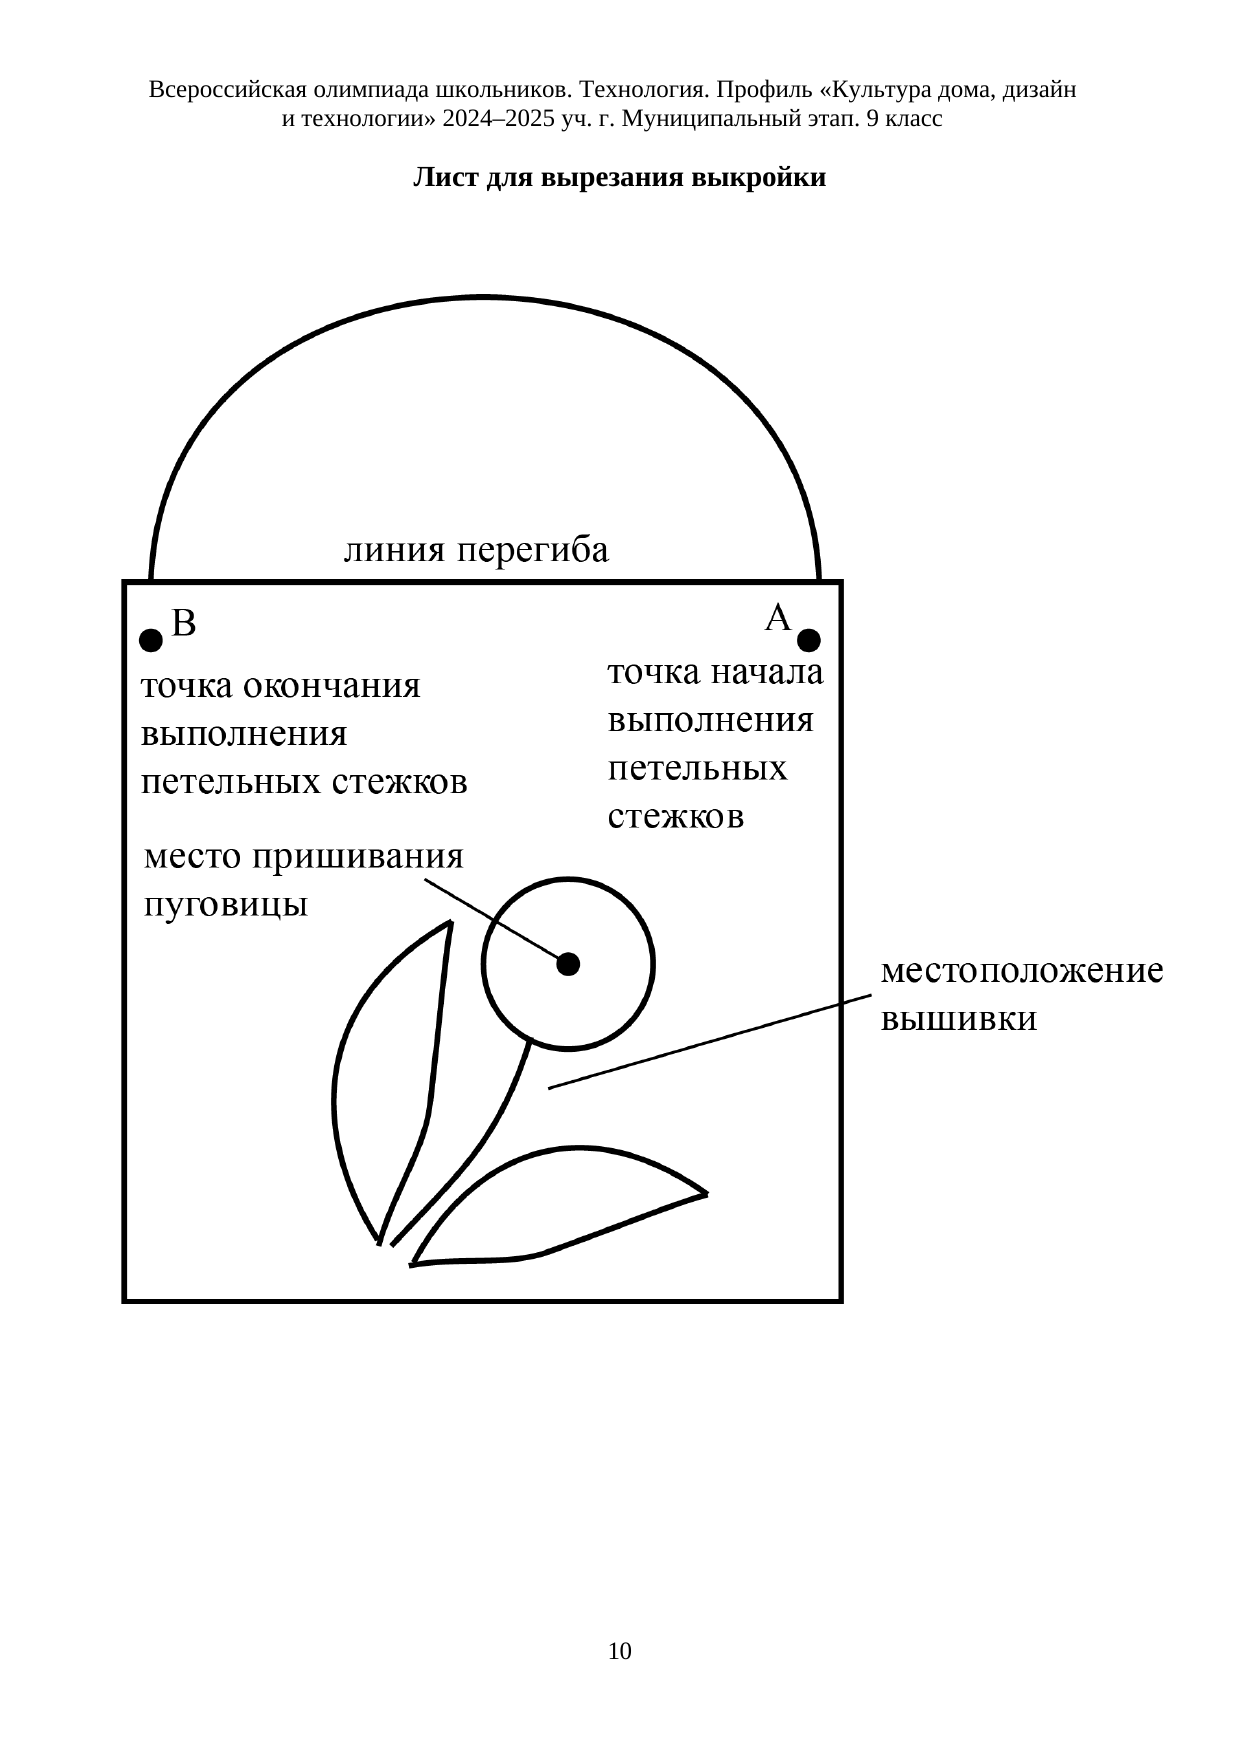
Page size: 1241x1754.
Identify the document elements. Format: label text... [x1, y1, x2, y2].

text Лист для вырезания выкройки [232, 159, 1008, 193]
picture [121, 294, 1163, 1304]
